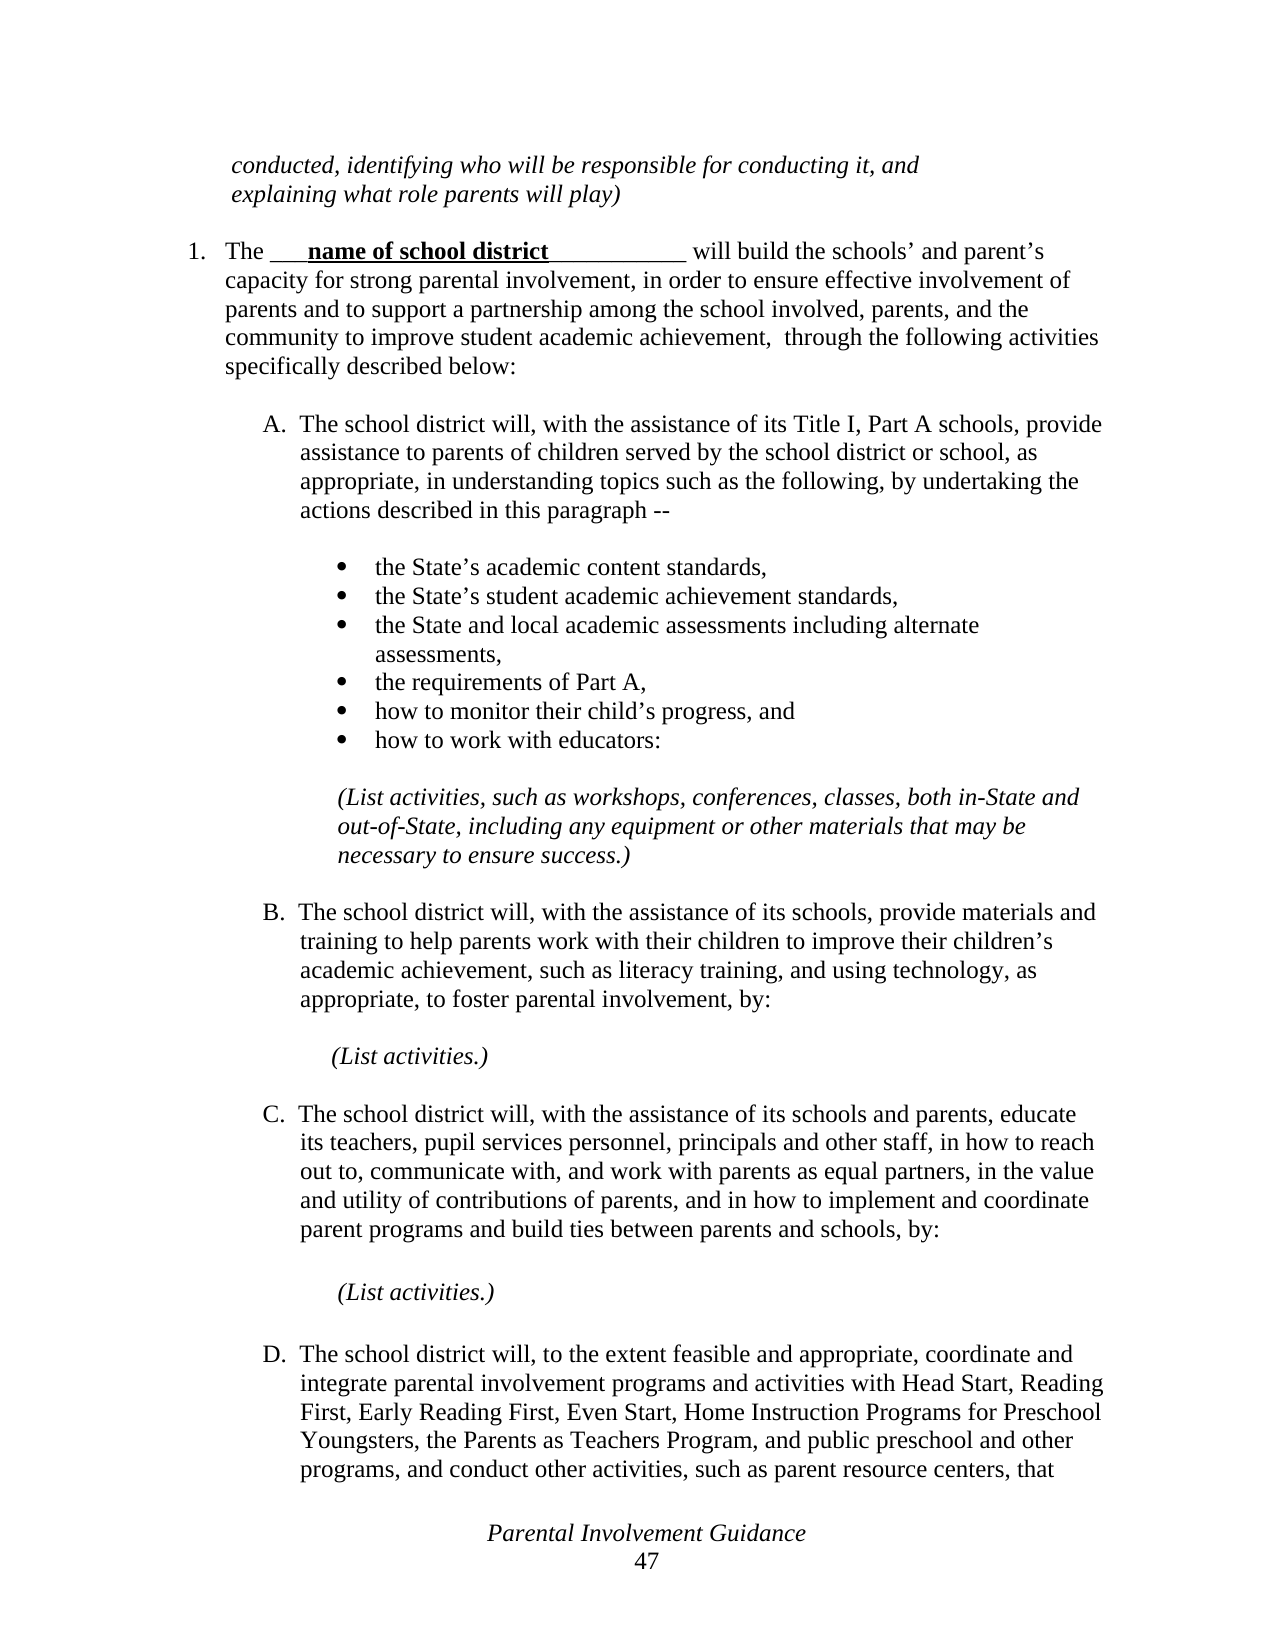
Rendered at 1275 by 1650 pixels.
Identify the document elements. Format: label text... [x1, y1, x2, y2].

text (List activities.) [300, 1277, 1106, 1305]
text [262, 1339, 1106, 1483]
text explaining what role parents will play) [231, 179, 1106, 207]
list how to work with educators: [337, 725, 1106, 754]
text (List activities, such as workshops, conferences, classes, both in-State and out-of-State, including any equipment or other materials that may be necessary to ensure success.) [337, 782, 1106, 869]
list The ___name of school district___________ will build the schools’ and parent’s capacity for strong parental involvement, in order to ensure effective involvement of parents and to support a partnership among the school involved, parents, and the community to improve student academic achievement, through the following activities specifically described below: [187, 236, 1106, 380]
list the State’s academic content standards, [337, 552, 1106, 581]
text A. The school district will, with the assistance of its Title I, Part A schools, provide assistance to parents of children served by the school district or school, as appropriate, in understanding topics such as the following, by undertaking the actions described in this paragraph -- [262, 409, 1106, 524]
list the State’s student academic achievement standards, [337, 581, 1106, 610]
text C. The school district will, with the assistance of its schools and parents, educate its teachers, pupil services personnel, principals and other staff, in how to reach out to, communicate with, and work with parents as equal partners, in the value and utility of contributions of parents, and in how to implement and coordinate parent programs and build ties between parents and schools, by: [262, 1099, 1106, 1242]
list the State and local academic assessments including alternate assessments, [337, 610, 1106, 667]
list how to monitor their child’s progress, and [337, 696, 1106, 725]
list the requirements of Part A, [337, 667, 1106, 696]
text conducted, identifying who will be responsible for conducting it, and [231, 150, 1106, 179]
text B. The school district will, with the assistance of its schools, provide materials and training to help parents work with their children to improve their children’s academic achievement, such as literacy training, and using technology, as appropriate, to foster parental involvement, by: [262, 897, 1106, 1012]
text (List activities.) [262, 1041, 1106, 1070]
